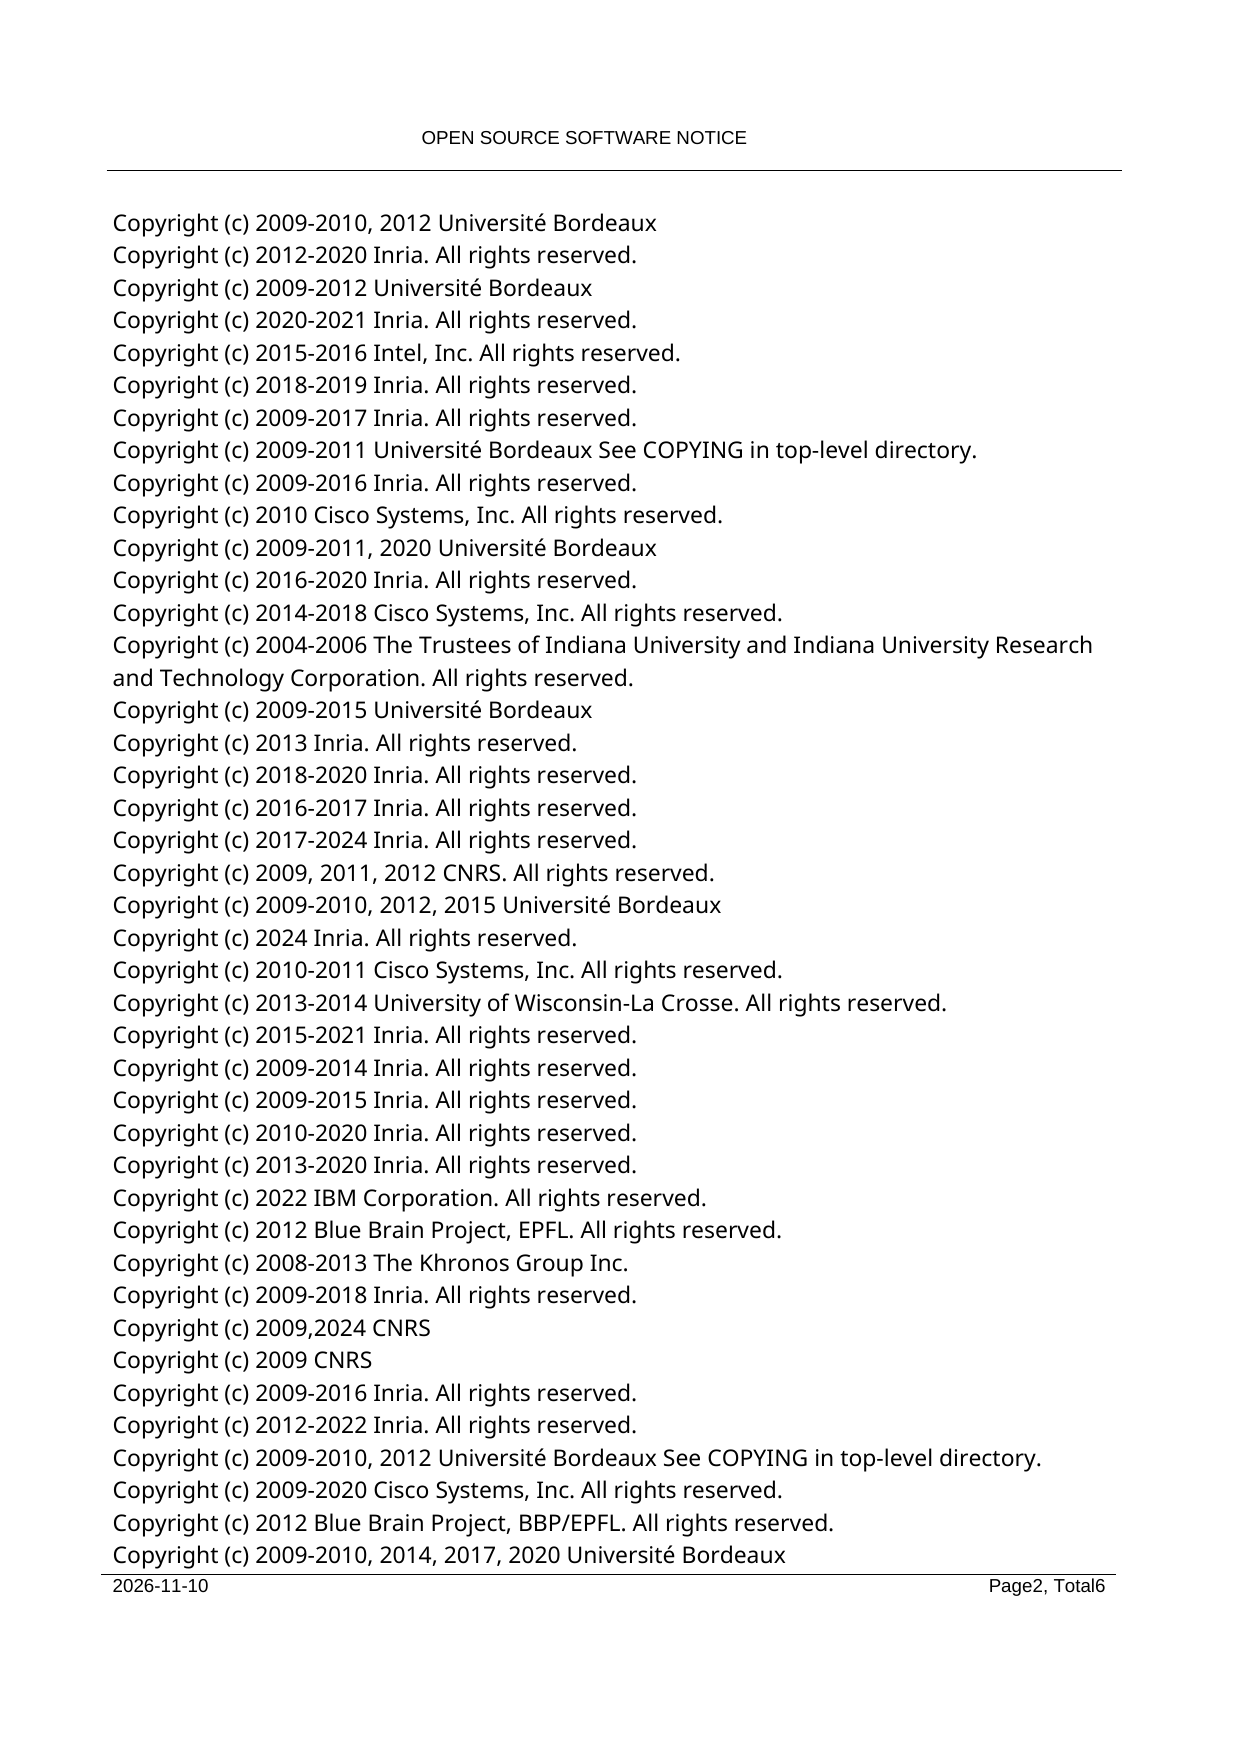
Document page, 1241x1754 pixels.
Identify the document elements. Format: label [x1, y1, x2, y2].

text [112, 206, 1128, 1571]
